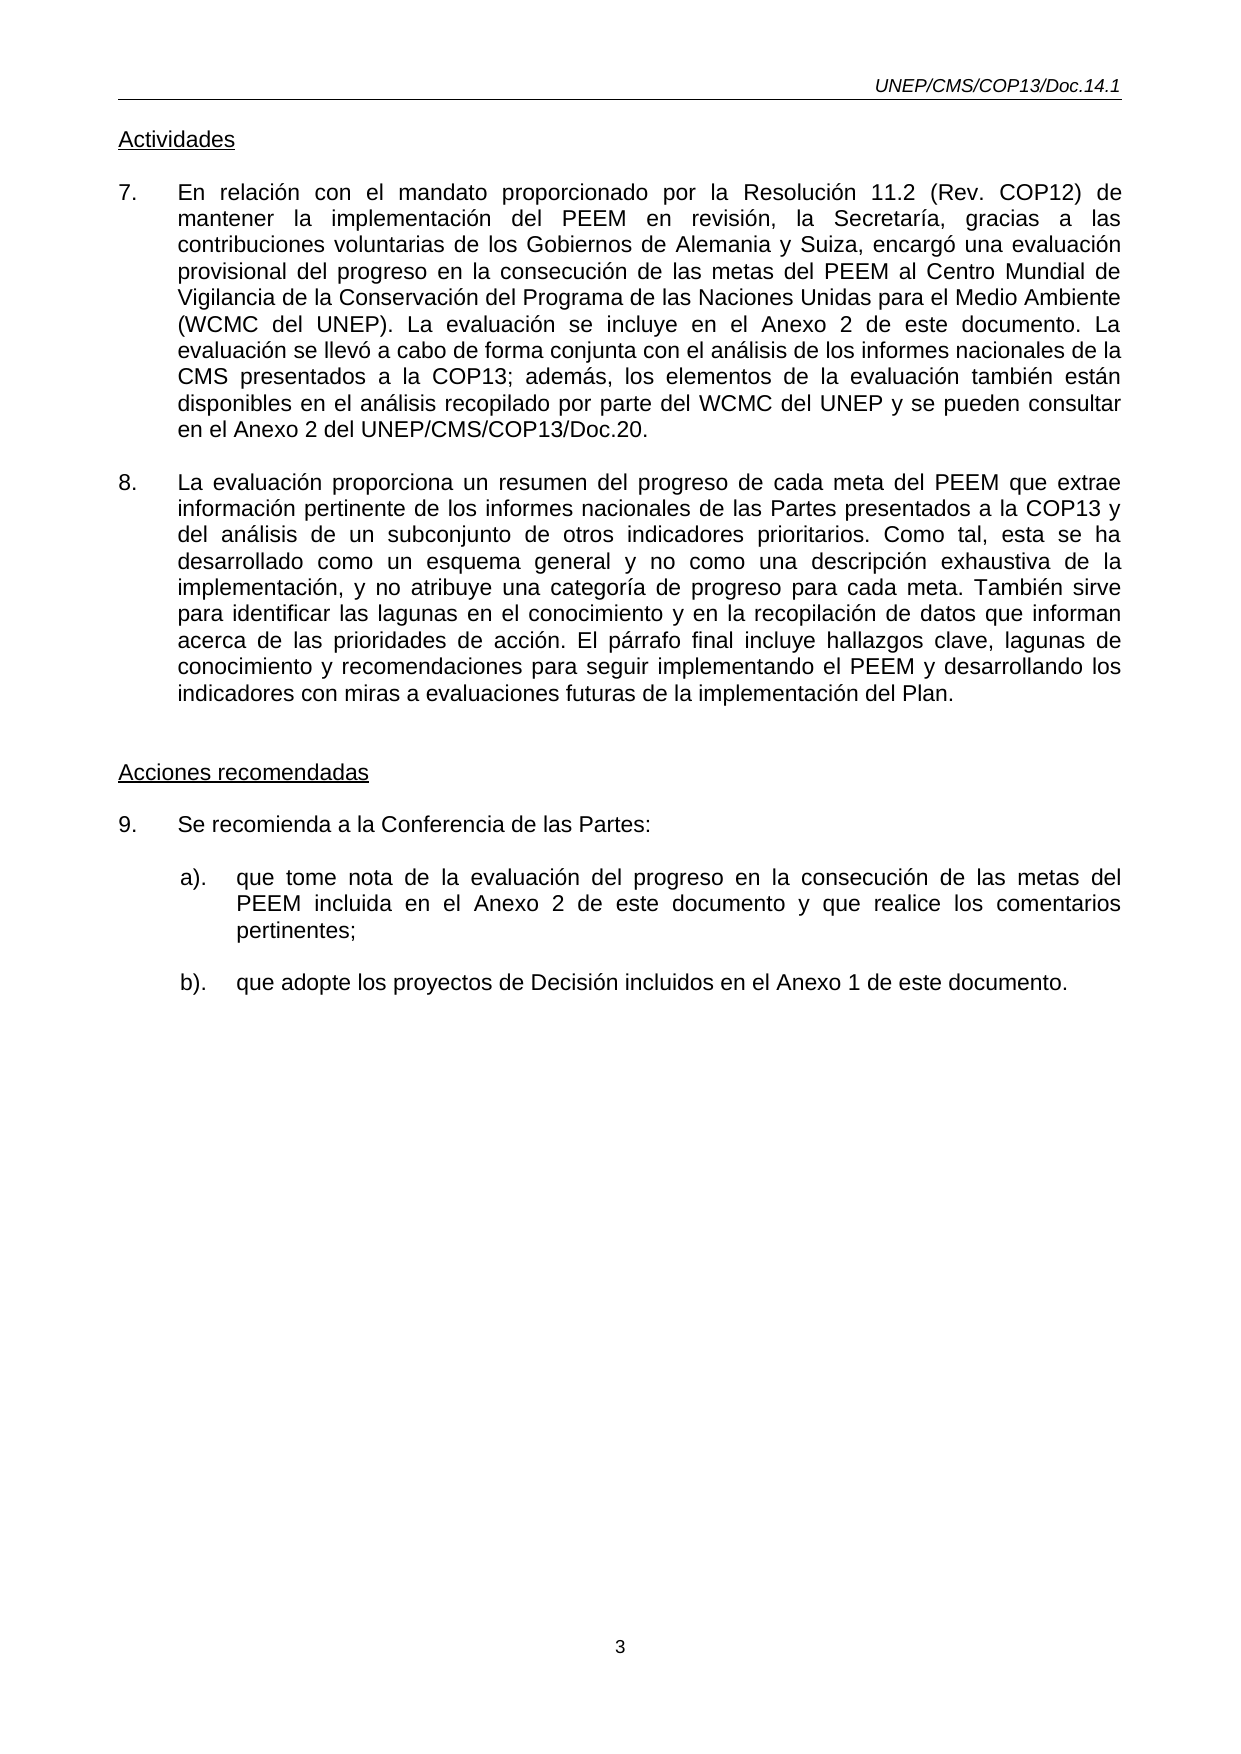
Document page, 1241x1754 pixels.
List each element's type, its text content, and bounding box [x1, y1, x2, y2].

text que adopte los proyectos de Decisión incluidos en el Anexo 1 de este documento. [207, 969, 1122, 996]
text Actividades [118, 126, 1122, 152]
text La evaluación proporciona un resumen del progreso de cada meta del PEEM que extrae información pertinente de los informes nacionales de las Partes presentados a la COP13 y del análisis de un subconjunto de otros indicadores prioritarios. Como tal, esta se ha desarrollado como un esquema general y no como una descripción exhaustiva de la implementación, y no atribuye una categoría de progreso para cada meta. También sirve para identificar las lagunas en el conocimiento y en la recopilación de datos que informan acerca de las prioridades de acción. El párrafo final incluye hallazgos clave, lagunas de conocimiento y recomendaciones para seguir implementando el PEEM y desarrollando los indicadores con miras a evaluaciones futuras de la implementación del Plan. [118, 469, 1122, 706]
text que tome nota de la evaluación del progreso en la consecución de las metas del PEEM incluida en el Anexo 2 de este documento y que realice los comentarios pertinentes; [207, 864, 1122, 943]
text Se recomienda a la Conferencia de las Partes: [118, 811, 1122, 838]
text Acciones recomendadas [118, 758, 1122, 785]
text En relación con el mandato proporcionado por la Resolución 11.2 (Rev. COP12) de mantener la implementación del PEEM en revisión, la Secretaría, gracias a las contribuciones voluntarias de los Gobiernos de Alemania y Suiza, encargó una evaluación provisional del progreso en la consecución de las metas del PEEM al Centro Mundial de Vigilancia de la Conservación del Programa de las Naciones Unidas para el Medio Ambiente (WCMC del UNEP). La evaluación se incluye en el Anexo 2 de este documento. La evaluación se llevó a cabo de forma conjunta con el análisis de los informes nacionales de la CMS presentados a la COP13; además, los elementos de la evaluación también están disponibles en el análisis recopilado por parte del WCMC del UNEP y se pueden consultar en el Anexo 2 del UNEP/CMS/COP13/Doc.20. [118, 179, 1122, 442]
